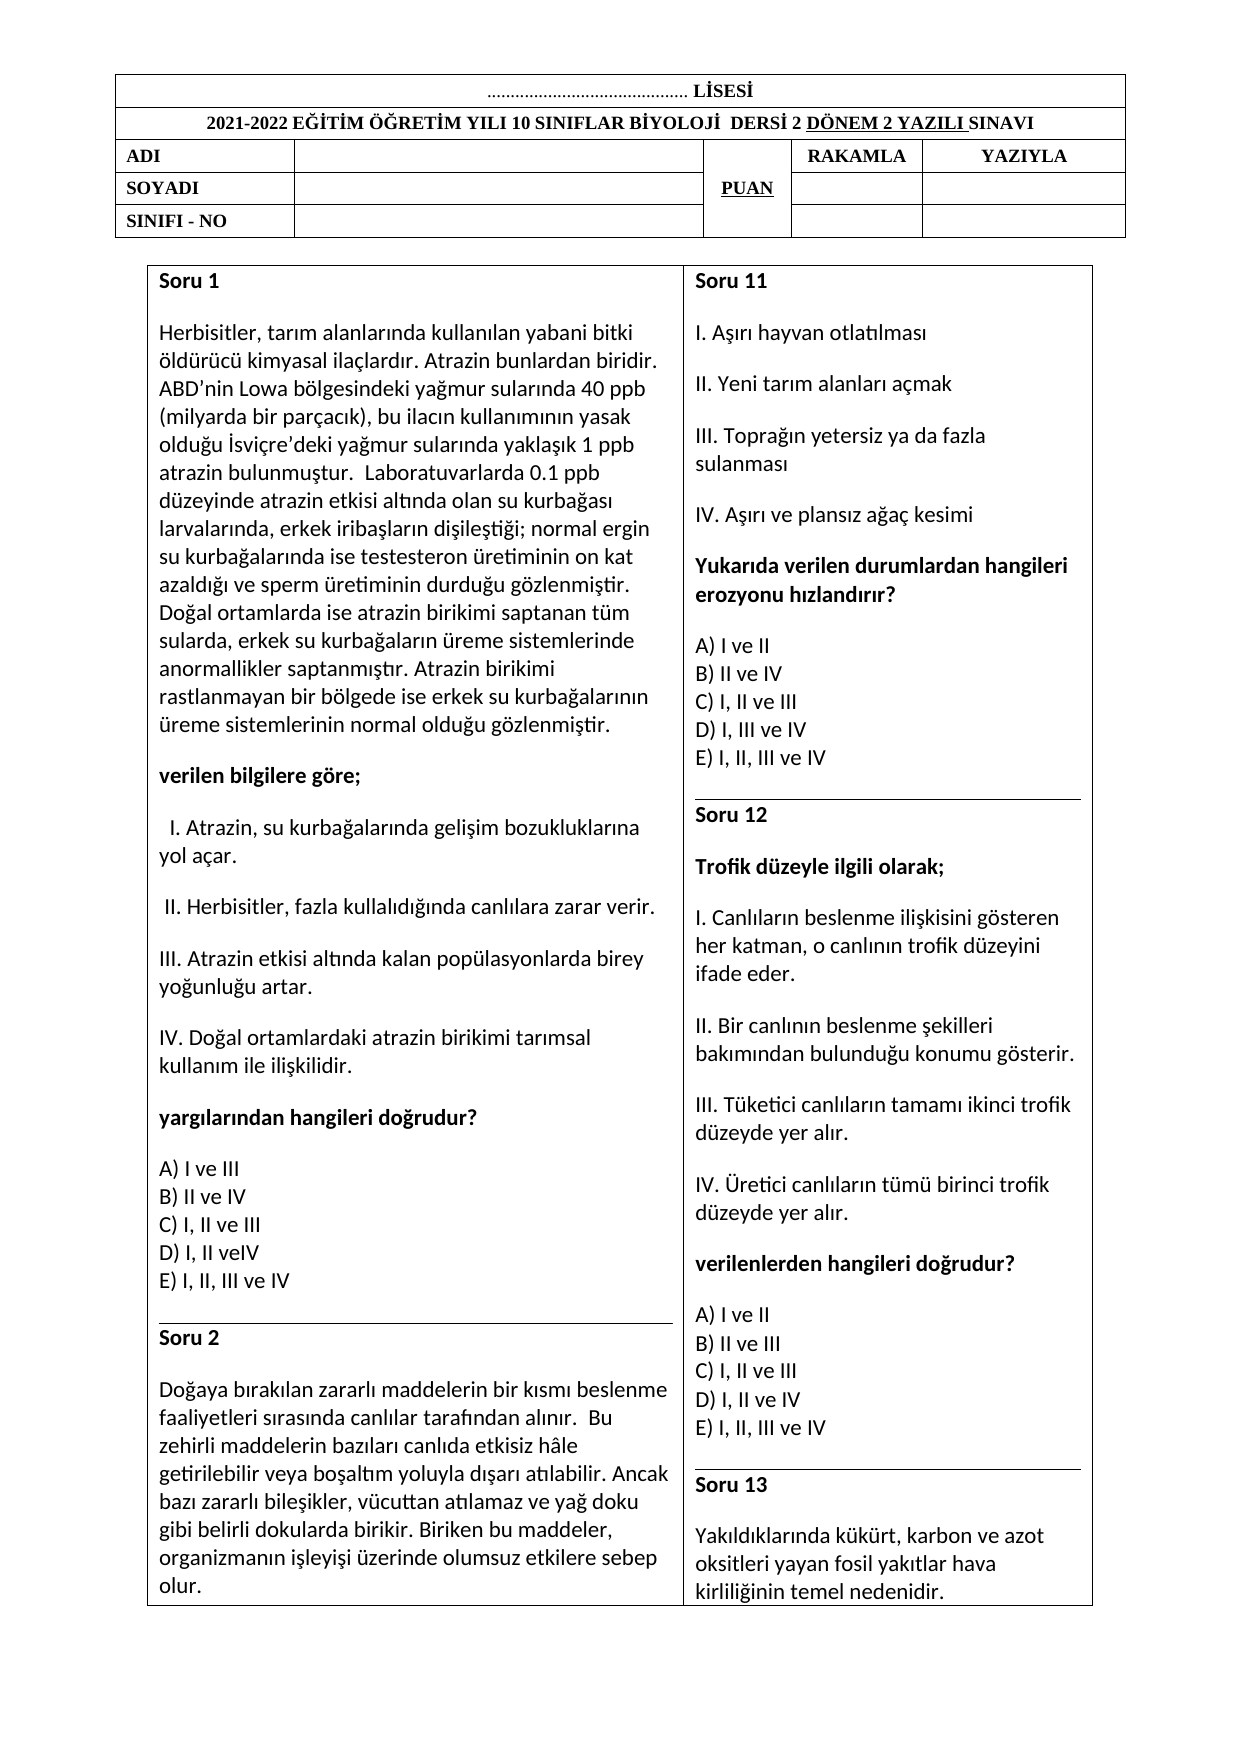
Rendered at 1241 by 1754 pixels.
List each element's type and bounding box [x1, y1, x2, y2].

table_header [148, 266, 683, 1605]
table_header [684, 266, 1092, 1605]
